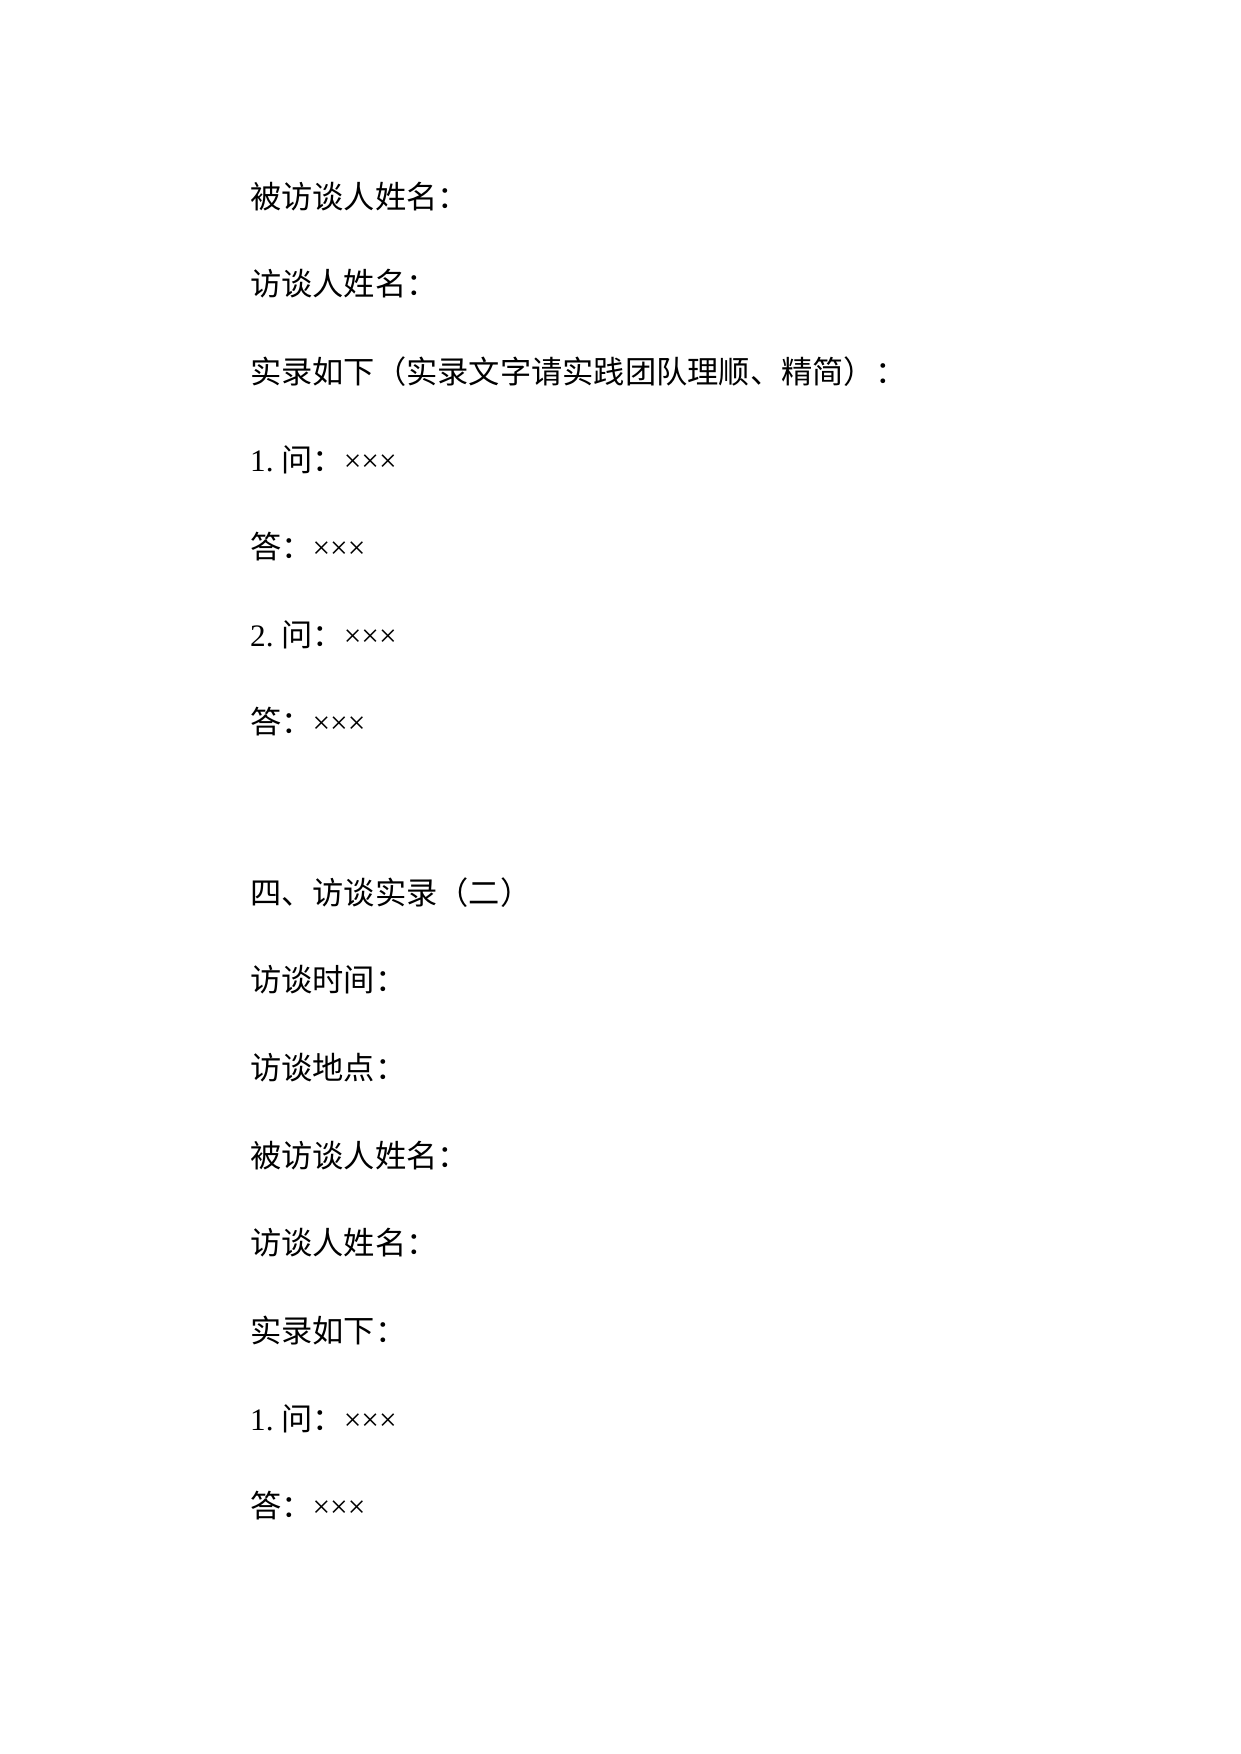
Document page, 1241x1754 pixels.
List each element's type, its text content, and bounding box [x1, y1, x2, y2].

text 实录如下（实录文字请实践团队理顺、精简）： [187, 337, 1053, 402]
text 2. 问：××× [187, 600, 1053, 665]
text 访谈人姓名： [187, 249, 1053, 314]
text 被访谈人姓名： [187, 1121, 1053, 1186]
text 答：××× [187, 688, 1053, 753]
text 1. 问：××× [187, 1384, 1053, 1449]
text 访谈人姓名： [187, 1208, 1053, 1273]
text 答：××× [187, 1471, 1053, 1536]
text 实录如下： [187, 1296, 1053, 1361]
text 1. 问：××× [187, 425, 1053, 490]
text 答：××× [187, 512, 1053, 577]
text 访谈时间： [187, 946, 1053, 1011]
text 被访谈人姓名： [187, 162, 1053, 227]
text 访谈地点： [187, 1033, 1053, 1098]
text 四、访谈实录（二） [187, 858, 1053, 923]
